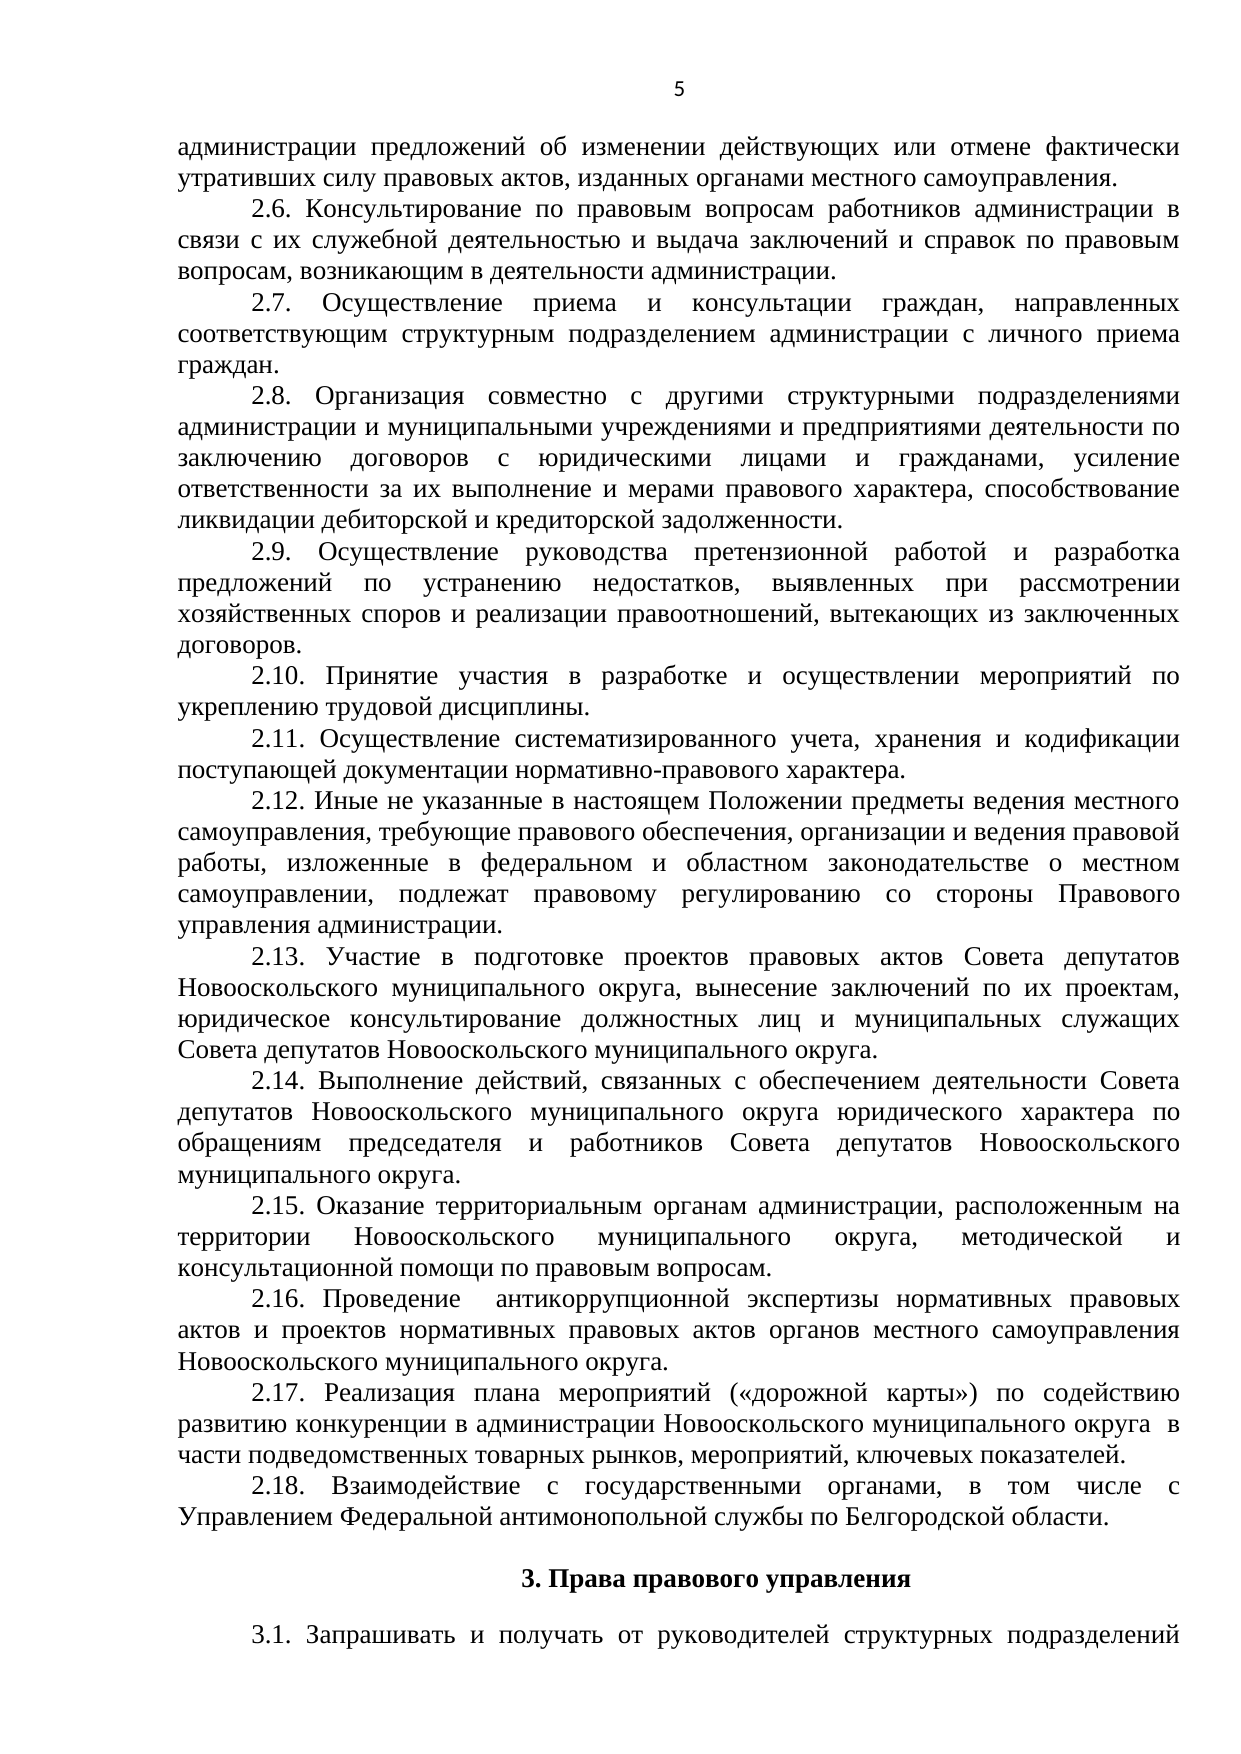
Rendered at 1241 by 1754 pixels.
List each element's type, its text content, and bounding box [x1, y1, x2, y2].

text 2.11. Осуществление систематизированного учета, хранения и кодификации поступающей документации нормативно-правового характера. [177, 722, 1181, 784]
text 2.6. Консультирование по правовым вопросам работников администрации в связи с их служебной деятельностью и выдача заключений и справок по правовым вопросам, возникающим в деятельности администрации. [177, 192, 1181, 286]
text 2.17. Реализация плана мероприятий («дорожной карты») по содействию развитию конкуренции в администрации Новооскольского муниципального округа в части подведомственных товарных рынков, мероприятий, ключевых показателей. [177, 1376, 1181, 1469]
text 2.14. Выполнение действий, связанных с обеспечением деятельности Совета депутатов Новооскольского муниципального округа юридического характера по обращениям председателя и работников Совета депутатов Новооскольского муниципального округа. [177, 1064, 1181, 1189]
text 2.8. Организация совместно с другими структурными подразделениями администрации и муниципальными учреждениями и предприятиями деятельности по заключению договоров с юридическими лицами и гражданами, усиление ответственности за их выполнение и мерами правового характера, способствование ликвидации дебиторской и кредиторской задолженности. [177, 379, 1181, 535]
text 2.12. Иные не указанные в настоящем Положении предметы ведения местного самоуправления, требующие правового обеспечения, организации и ведения правовой работы, изложенные в федеральном и областном законодательстве о местном самоуправлении, подлежат правовому регулированию со стороны Правового управления администрации. [177, 784, 1181, 940]
text 2.13. Участие в подготовке проектов правовых актов Совета депутатов Новооскольского муниципального округа, вынесение заключений по их проектам, юридическое консультирование должностных лиц и муниципальных служащих Совета депутатов Новооскольского муниципального округа. [177, 940, 1181, 1064]
text 2.18. Взаимодействие с государственными органами, в том числе с Управлением Федеральной антимонопольной службы по Белгородской области. [177, 1469, 1181, 1531]
text 2.15. Оказание территориальным органам администрации, расположенным на территории Новооскольского муниципального округа, методической и консультационной помощи по правовым вопросам. [177, 1189, 1181, 1282]
text 2.7. Осуществление приема и консультации граждан, направленных соответствующим структурным подразделением администрации с личного приема граждан. [177, 286, 1181, 379]
text 3. Права правового управления [177, 1563, 1181, 1594]
text 2.16. Проведение антикоррупционной экспертизы нормативных правовых актов и проектов нормативных правовых актов органов местного самоуправления Новооскольского муниципального округа. [177, 1282, 1181, 1376]
text 2.10. Принятие участия в разработке и осуществлении мероприятий по укреплению трудовой дисциплины. [177, 659, 1181, 722]
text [177, 130, 1181, 192]
text 2.9. Осуществление руководства претензионной работой и разработка предложений по устранению недостатков, выявленных при рассмотрении хозяйственных споров и реализации правоотношений, вытекающих из заключенных договоров. [177, 535, 1181, 659]
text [177, 1618, 1181, 1649]
